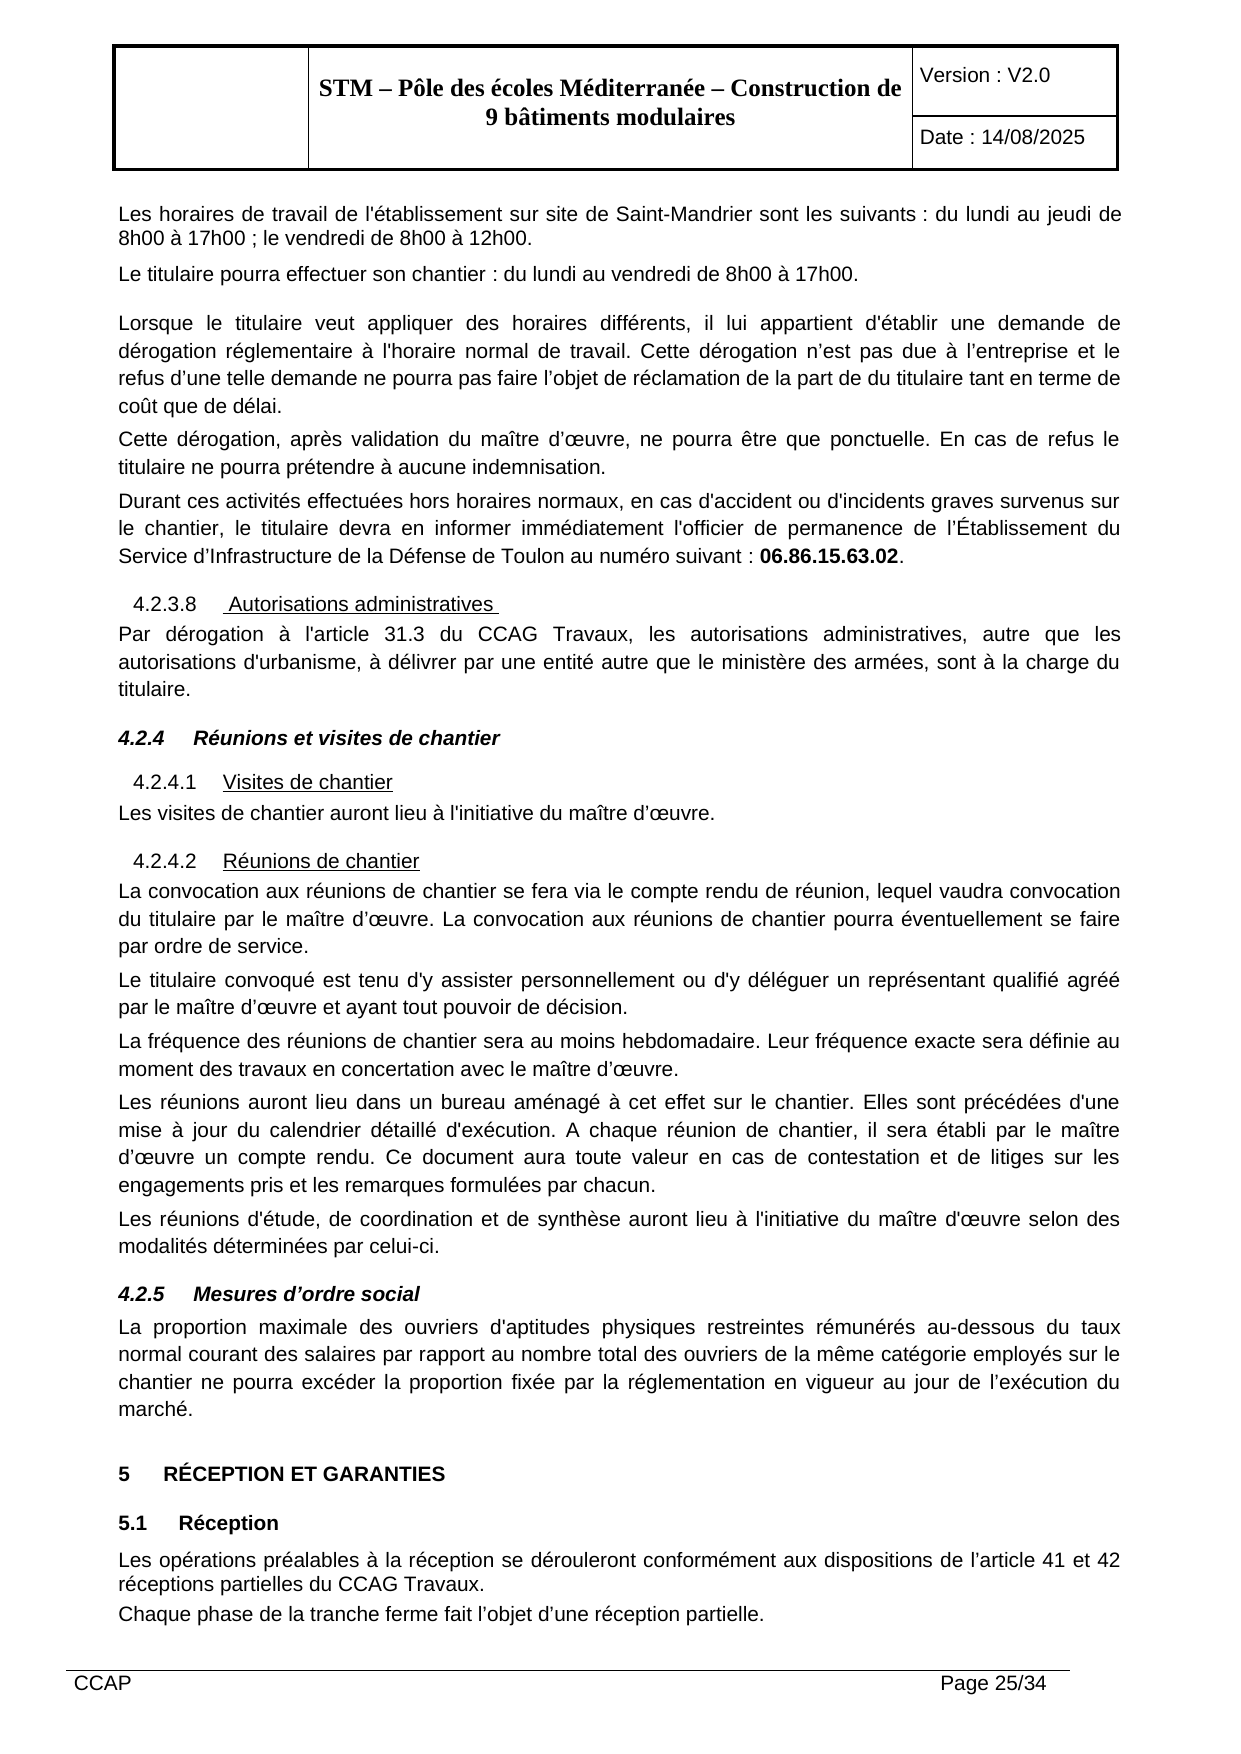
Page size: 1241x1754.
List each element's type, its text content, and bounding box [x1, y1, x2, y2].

text Lorsque le titulaire veut appliquer des horaires différents, il lui appartient d'établir une demande de dérogation réglementaire à l'horaire normal de travail. Cette dérogation n’est pas due à l’entreprise et le refus d’une telle demande ne pourra pas faire l’objet de réclamation de la part de du titulaire tant en terme de coût que de délai. [118, 311, 1122, 417]
text Par dérogation à l'article 31.3 du CCAG Travaux, les autorisations administratives, autre que les autorisations d'urbanisme, à délivrer par une entité autre que le ministère des armées, sont à la charge du titulaire. [118, 622, 1122, 701]
text Les réunions d'étude, de coordination et de synthèse auront lieu à l'initiative du maître d'œuvre selon des modalités déterminées par celui-ci. [118, 1206, 1122, 1258]
text La proportion maximale des ouvriers d'aptitudes physiques restreintes rémunérés au-dessous du taux normal courant des salaires par rapport au nombre total des ouvriers de la même catégorie employés sur le chantier ne pourra excéder la proportion fixée par la réglementation en vigueur au jour de l’exécution du marché. [118, 1314, 1122, 1421]
subtitle Mesures d’ordre social [118, 1282, 1122, 1306]
text La convocation aux réunions de chantier se fera via le compte rendu de réunion, lequel vaudra convocation du titulaire par le maître d’œuvre. La convocation aux réunions de chantier pourra éventuellement se faire par ordre de service. [118, 879, 1122, 958]
subtitle Visites de chantier [133, 770, 1122, 794]
text Les visites de chantier auront lieu à l'initiative du maître d’œuvre. [118, 800, 1122, 824]
text La fréquence des réunions de chantier sera au moins hebdomadaire. Leur fréquence exacte sera définie au moment des travaux en concertation avec le maître d’œuvre. [118, 1029, 1122, 1080]
text Le titulaire pourra effectuer son chantier : du lundi au vendredi de 8h00 à 17h00. [118, 262, 1122, 286]
subtitle Réunions de chantier [133, 849, 1122, 873]
text Les horaires de travail de l'établissement sur site de Saint-Mandrier sont les suivants : du lundi au jeudi de 8h00 à 17h00 ; le vendredi de 8h00 à 12h00. [118, 202, 1122, 249]
text Durant ces activités effectuées hors horaires normaux, en cas d'accident ou d'incidents graves survenus sur le chantier, le titulaire devra en informer immédiatement l'officier de permanence de l’Établissement du Service d’Infrastructure de la Défense de Toulon au numéro suivant : 06.86.15.63.02. [118, 488, 1122, 567]
subtitle Réunions et visites de chantier [118, 725, 1122, 749]
text Cette dérogation, après validation du maître d’œuvre, ne pourra être que ponctuelle. En cas de refus le titulaire ne pourra prétendre à aucune indemnisation. [118, 427, 1122, 479]
subtitle Autorisations administratives [133, 592, 1122, 616]
subtitle Réception et garanties [118, 1462, 1122, 1486]
subtitle Réception [118, 1511, 1122, 1535]
text Les opérations préalables à la réception se dérouleront conformément aux dispositions de l’article 41 et 42 réceptions partielles du CCAG Travaux. [118, 1547, 1122, 1595]
text Le titulaire convoqué est tenu d'y assister personnellement ou d'y déléguer un représentant qualifié agréé par le maître d’œuvre et ayant tout pouvoir de décision. [118, 968, 1122, 1019]
text Les réunions auront lieu dans un bureau aménagé à cet effet sur le chantier. Elles sont précédées d'une mise à jour du calendrier détaillé d'exécution. A chaque réunion de chantier, il sera établi par le maître d’œuvre un compte rendu. Ce document aura toute valeur en cas de contestation et de litiges sur les engagements pris et les remarques formulées par chacun. [118, 1090, 1122, 1197]
text Chaque phase de la tranche ferme fait l’objet d’une réception partielle. [118, 1602, 1122, 1626]
